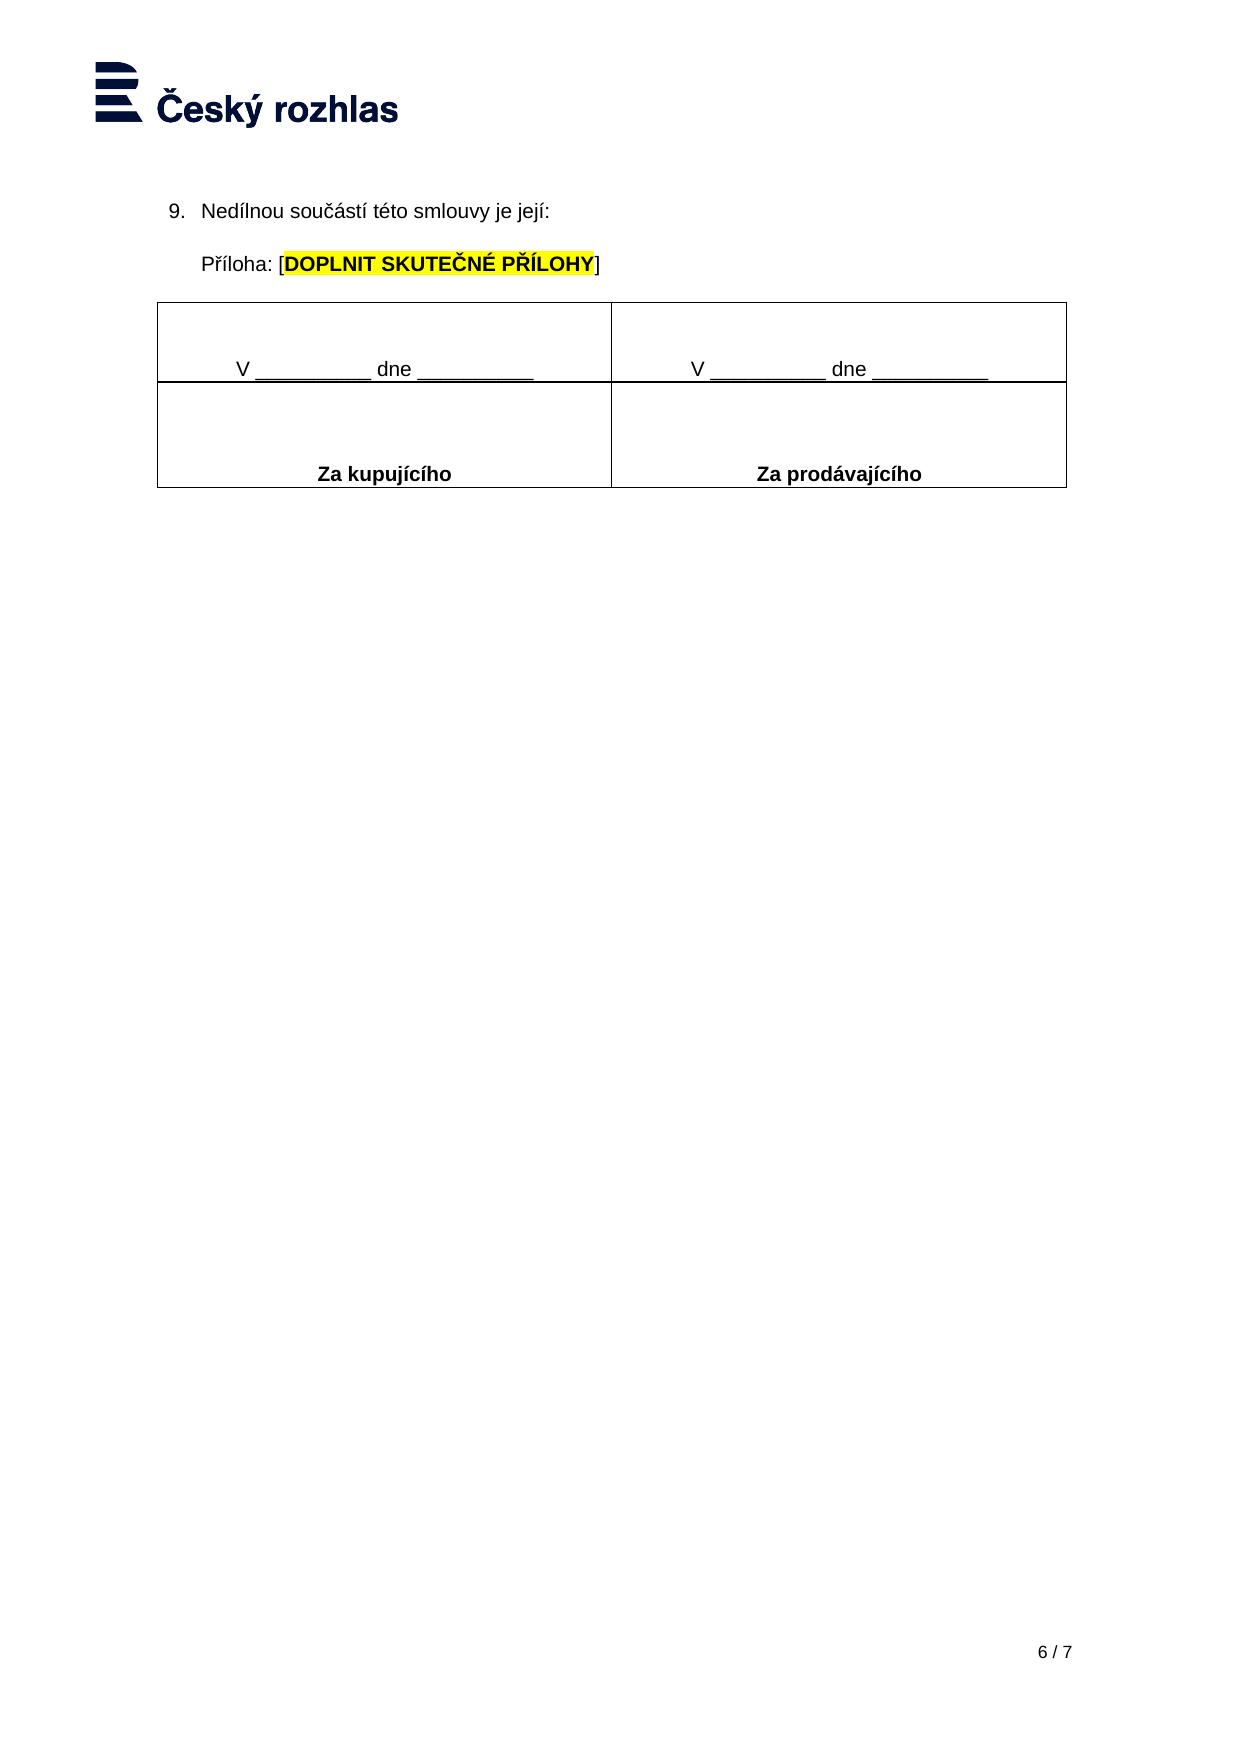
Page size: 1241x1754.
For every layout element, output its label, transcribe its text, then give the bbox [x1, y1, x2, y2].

table_header V __________ dne __________ [158, 303, 611, 381]
table_header V __________ dne __________ [612, 303, 1066, 381]
list Nedílnou součástí této smlouvy je její: [168, 198, 1072, 224]
table_cell Za kupujícího [158, 383, 611, 487]
list Příloha: [DOPLNIT SKUTEČNÉ PŘÍLOHY] [201, 250, 1072, 276]
picture [95, 62, 398, 128]
table_cell Za prodávajícího [612, 383, 1066, 487]
